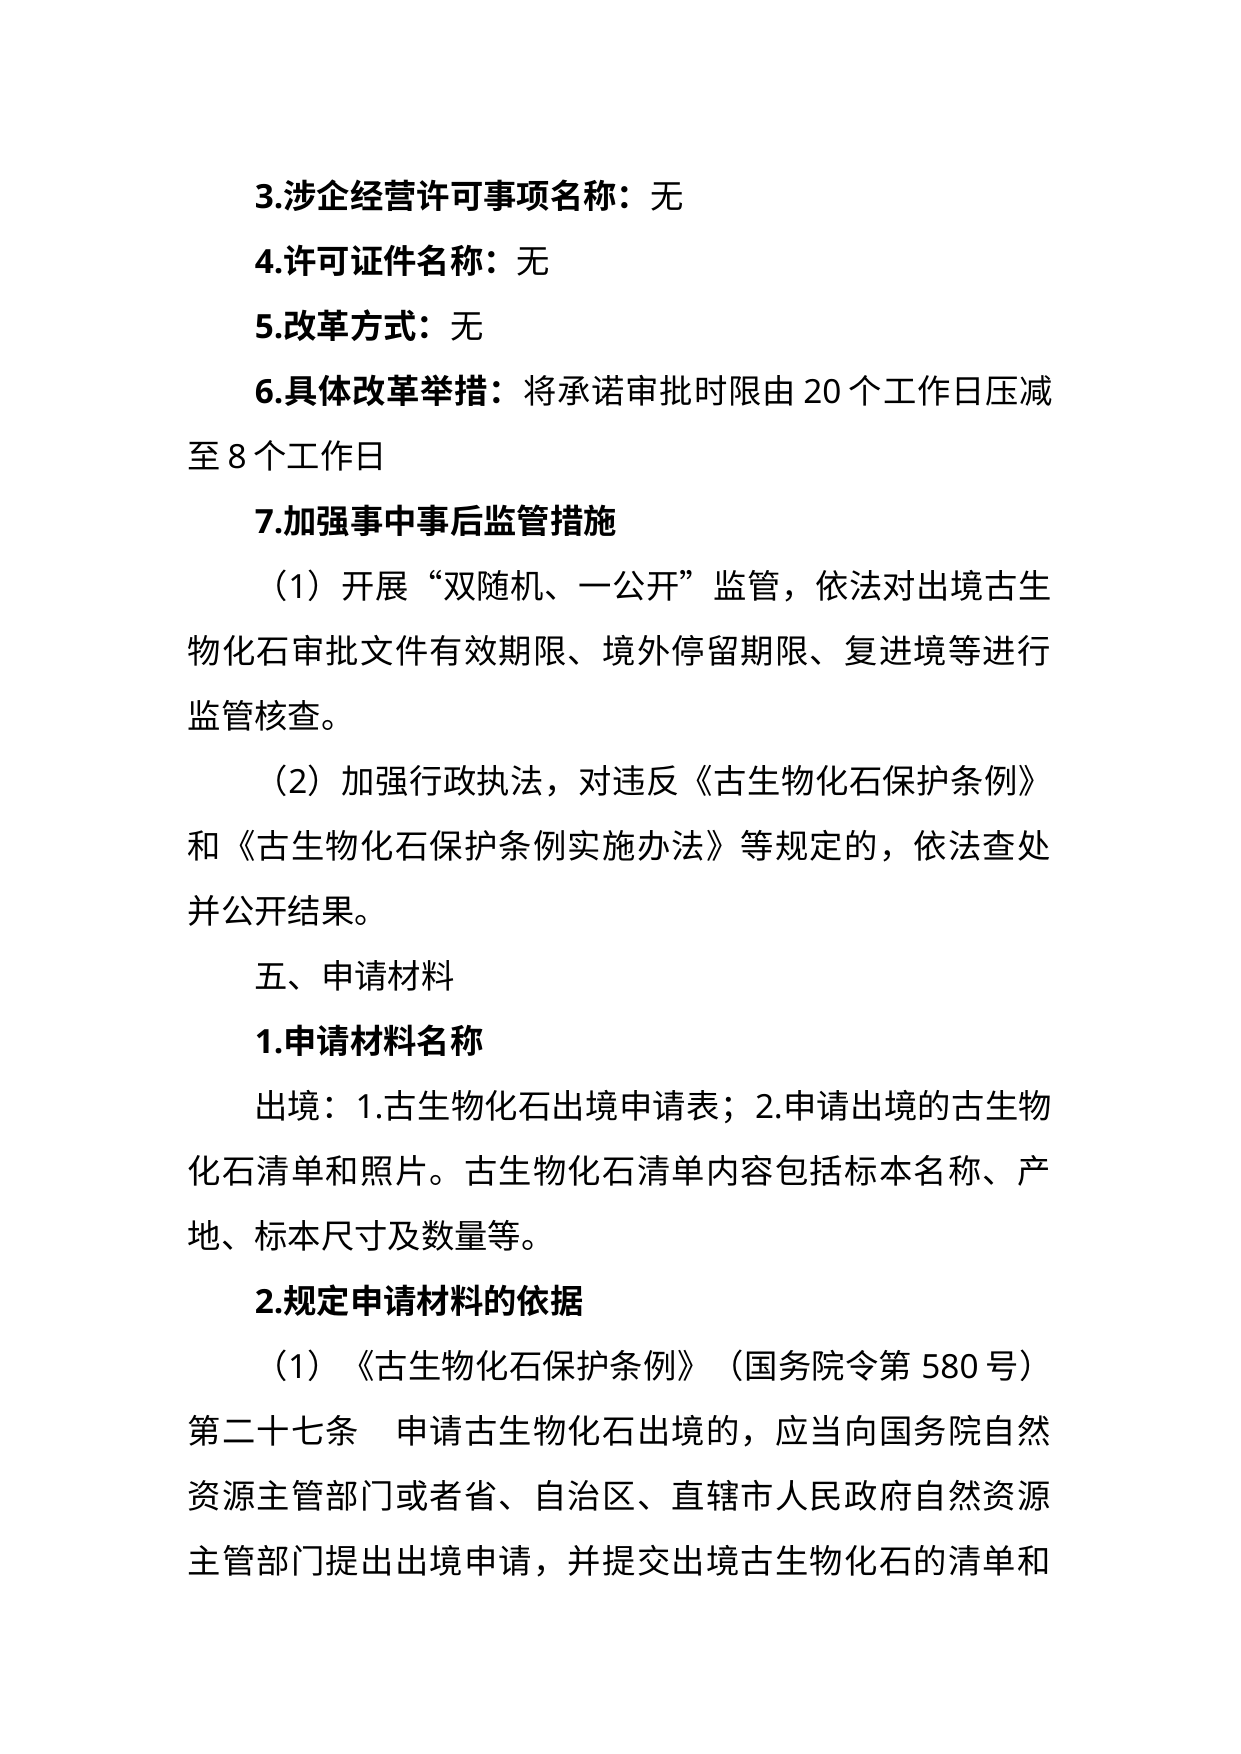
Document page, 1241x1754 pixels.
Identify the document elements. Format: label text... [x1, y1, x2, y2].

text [187, 1332, 1053, 1592]
text （2）加强行政执法，对违反《古生物化石保护条例》和《古生物化石保护条例实施办法》等规定的，依法查处并公开结果。 [187, 747, 1053, 942]
text 7.加强事中事后监管措施 [187, 487, 1053, 552]
text 出境：1.古生物化石出境申请表；2.申请出境的古生物化石清单和照片。古生物化石清单内容包括标本名称、产地、标本尺寸及数量等。 [187, 1072, 1053, 1267]
text 3.涉企经营许可事项名称：无 [187, 162, 1053, 227]
text （1）开展“双随机、一公开”监管，依法对出境古生物化石审批文件有效期限、境外停留期限、复进境等进行监管核查。 [187, 552, 1053, 747]
text 5.改革方式：无 [187, 292, 1053, 357]
text 6.具体改革举措：将承诺审批时限由20个工作日压减至8个工作日 [187, 357, 1053, 487]
text 4.许可证件名称：无 [187, 227, 1053, 292]
text 1.申请材料名称 [187, 1007, 1053, 1072]
text 2.规定申请材料的依据 [187, 1267, 1053, 1332]
text 五、申请材料 [187, 942, 1053, 1007]
